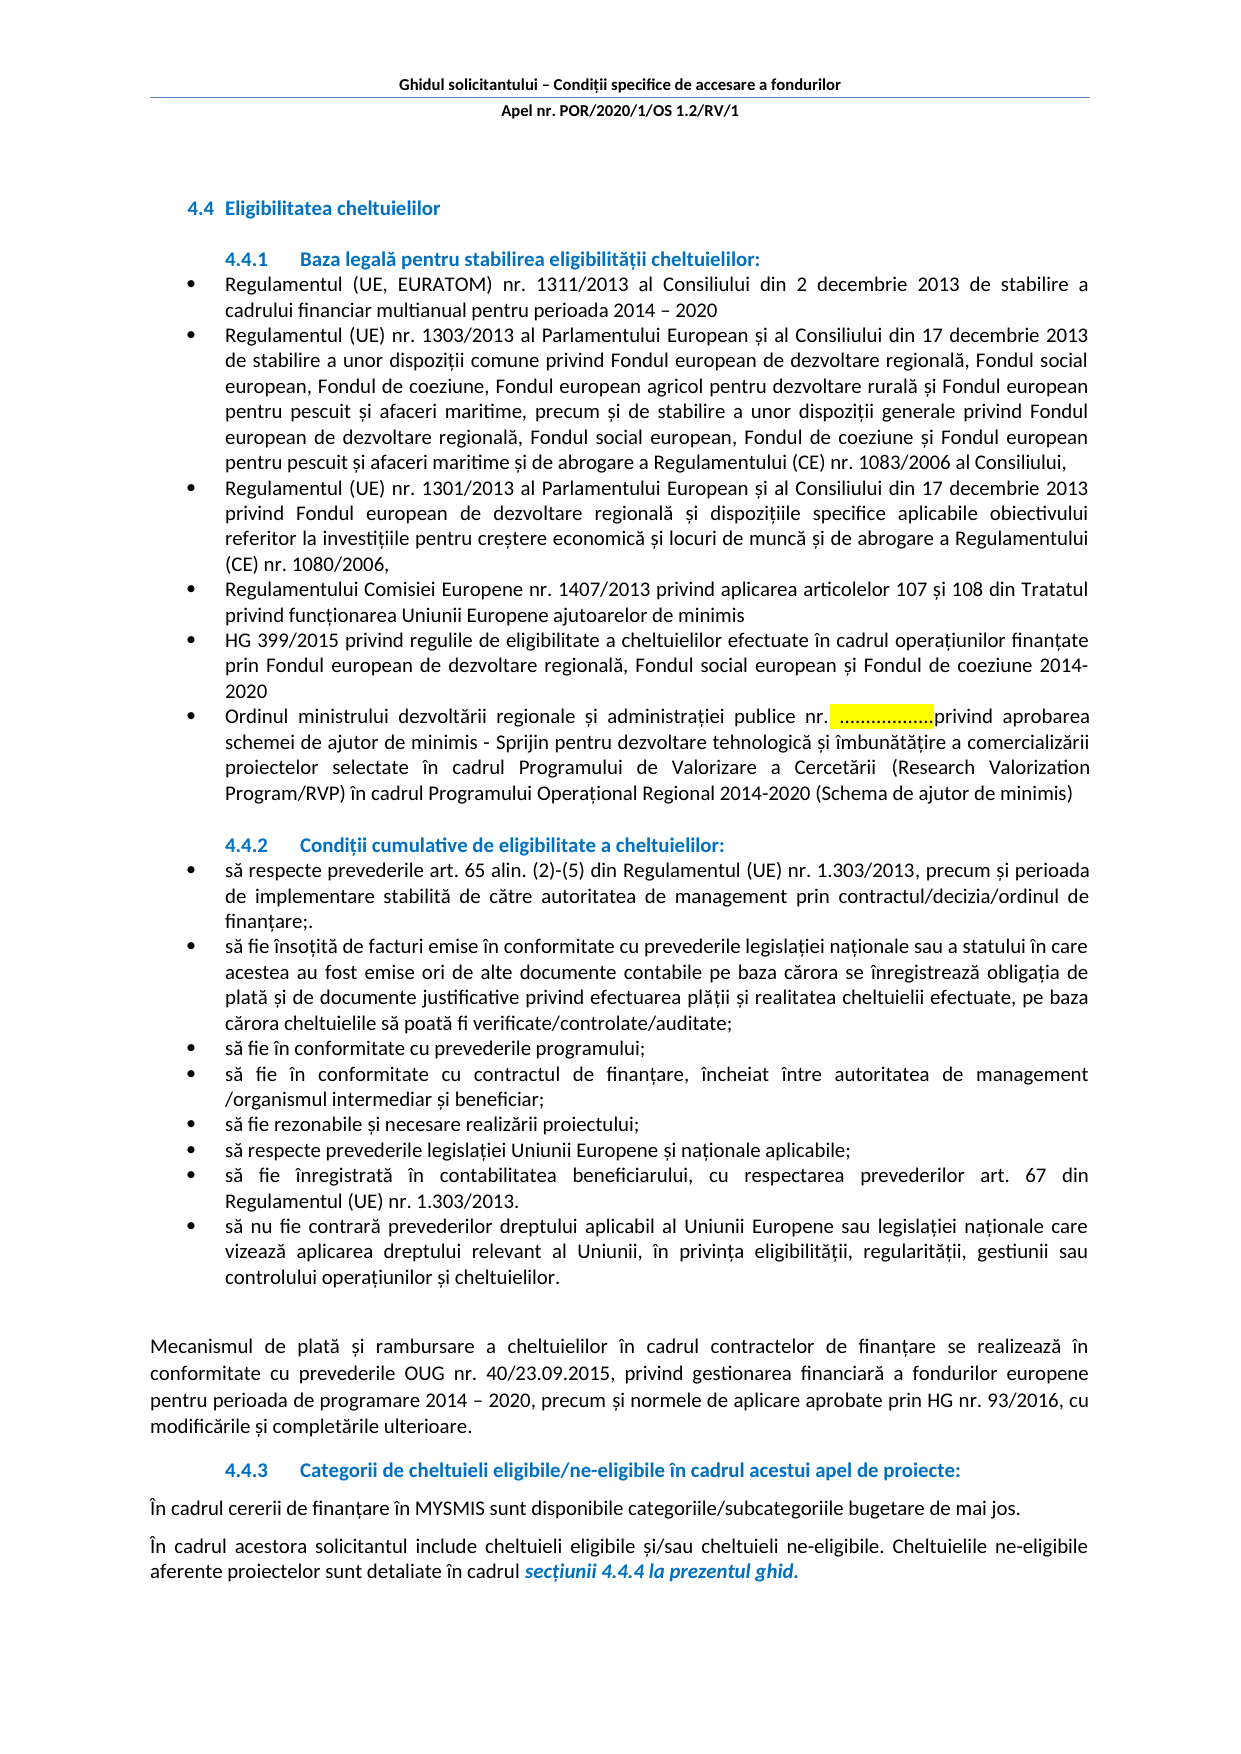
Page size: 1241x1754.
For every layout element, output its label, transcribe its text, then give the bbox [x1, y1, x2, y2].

subtitle 4.4.2 Condiții cumulative de eligibilitate a cheltuielilor: [225, 832, 1090, 857]
list să fie în conformitate cu prevederile programului; [187, 1035, 1090, 1061]
subtitle 4.4.3 Categorii de cheltuieli eligibile/ne-eligibile în cadrul acestui apel de proiecte: [225, 1457, 1090, 1483]
list să fie în conformitate cu contractul de finanțare, încheiat între autoritatea de management /organismul intermediar şi beneficiar; [187, 1061, 1090, 1112]
list Regulamentului Comisiei Europene nr. 1407/2013 privind aplicarea articolelor 107 și 108 din Tratatul privind funcționarea Uniunii Europene ajutoarelor de minimis [187, 576, 1090, 627]
list să fie înregistrată în contabilitatea beneficiarului, cu respectarea prevederilor art. 67 din Regulamentul (UE) nr. 1.303/2013. [187, 1162, 1090, 1213]
text În cadrul acestora solicitantul include cheltuieli eligibile și/sau cheltuieli ne-eligibile. Cheltuielile ne-eligibile aferente proiectelor sunt detaliate în cadrul secțiunii 4.4.4 la prezentul ghid. [150, 1533, 1090, 1584]
text Mecanismul de plată şi rambursare a cheltuielilor în cadrul contractelor de finanțare se realizează în conformitate cu prevederile OUG nr. 40/23.09.2015, privind gestionarea financiară a fondurilor europene pentru perioada de programare 2014 – 2020, precum şi normele de aplicare aprobate prin HG nr. 93/2016, cu modificările și completările ulterioare. [150, 1333, 1090, 1439]
list HG 399/2015 privind regulile de eligibilitate a cheltuielilor efectuate în cadrul operațiunilor finanțate prin Fondul european de dezvoltare regională, Fondul social european și Fondul de coeziune 2014-2020 [187, 627, 1090, 703]
text În cadrul cererii de finanțare în MYSMIS sunt disponibile categoriile/subcategoriile bugetare de mai jos. [150, 1495, 1090, 1521]
list să fie rezonabile şi necesare realizării proiectului; [187, 1112, 1090, 1137]
list Ordinul ministrului dezvoltării regionale și administrației publice nr. ..................privind aprobarea schemei de ajutor de minimis - Sprijin pentru dezvoltare tehnologică și îmbunătățire a comercializării proiectelor selectate în cadrul Programului de Valorizare a Cercetării (Research Valorization Program/RVP) în cadrul Programului Operațional Regional 2014-2020 (Schema de ajutor de minimis) [187, 703, 1090, 805]
list Regulamentul (UE) nr. 1303/2013 al Parlamentului European și al Consiliului din 17 decembrie 2013 de stabilire a unor dispoziții comune privind Fondul european de dezvoltare regională, Fondul social european, Fondul de coeziune, Fondul european agricol pentru dezvoltare rurală și Fondul european pentru pescuit și afaceri maritime, precum și de stabilire a unor dispoziții generale privind Fondul european de dezvoltare regională, Fondul social european, Fondul de coeziune și Fondul european pentru pescuit și afaceri maritime și de abrogare a Regulamentului (CE) nr. 1083/2006 al Consiliului, [187, 322, 1090, 475]
list Regulamentul (UE, EURATOM) nr. 1311/2013 al Consiliului din 2 decembrie 2013 de stabilire a cadrului financiar multianual pentru perioada 2014 – 2020 [187, 271, 1090, 322]
subtitle 4.4 Eligibilitatea cheltuielilor [187, 195, 1090, 221]
list Regulamentul (UE) nr. 1301/2013 al Parlamentului European și al Consiliului din 17 decembrie 2013 privind Fondul european de dezvoltare regională și dispozițiile specifice aplicabile obiectivului referitor la investițiile pentru creștere economică și locuri de muncă și de abrogare a Regulamentului (CE) nr. 1080/2006, [187, 475, 1090, 576]
list să respecte prevederile art. 65 alin. (2)-(5) din Regulamentul (UE) nr. 1.303/2013, precum şi perioada de implementare stabilită de către autoritatea de management prin contractul/decizia/ordinul de finanţare;. [187, 857, 1090, 934]
subtitle 4.4.1 Baza legală pentru stabilirea eligibilității cheltuielilor: [225, 246, 1090, 271]
list să respecte prevederile legislației Uniunii Europene şi naționale aplicabile; [187, 1137, 1090, 1162]
list să nu fie contrară prevederilor dreptului aplicabil al Uniunii Europene sau legislației naționale care vizează aplicarea dreptului relevant al Uniunii, în privința eligibilității, regularității, gestiunii sau controlului operațiunilor și cheltuielilor. [187, 1213, 1090, 1289]
list să fie însoţită de facturi emise în conformitate cu prevederile legislației naționale sau a statului în care acestea au fost emise ori de alte documente contabile pe baza cărora se înregistrează obligația de plată şi de documente justificative privind efectuarea plăţii şi realitatea cheltuielii efectuate, pe baza cărora cheltuielile să poată fi verificate/controlate/auditate; [187, 934, 1090, 1035]
